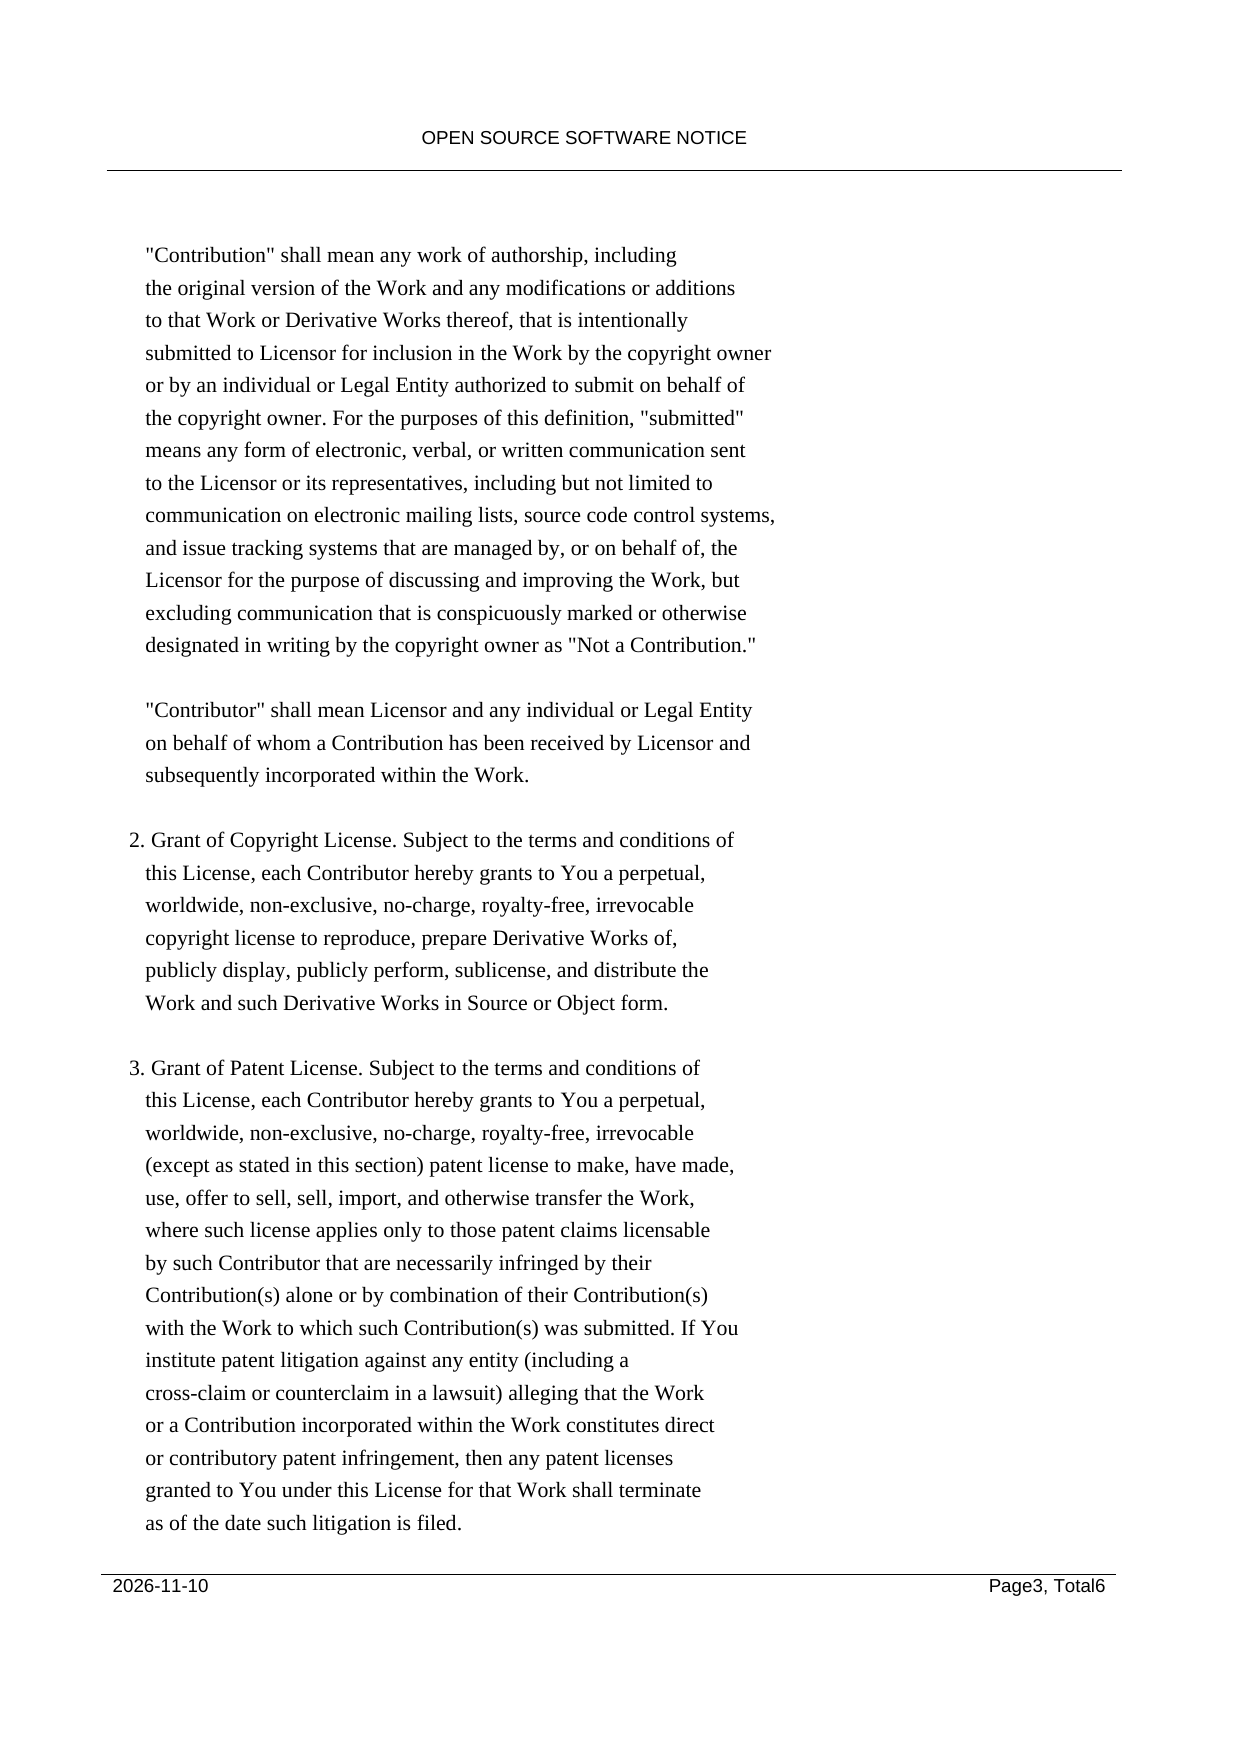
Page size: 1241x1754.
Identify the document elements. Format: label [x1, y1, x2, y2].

text [112, 206, 1128, 1539]
